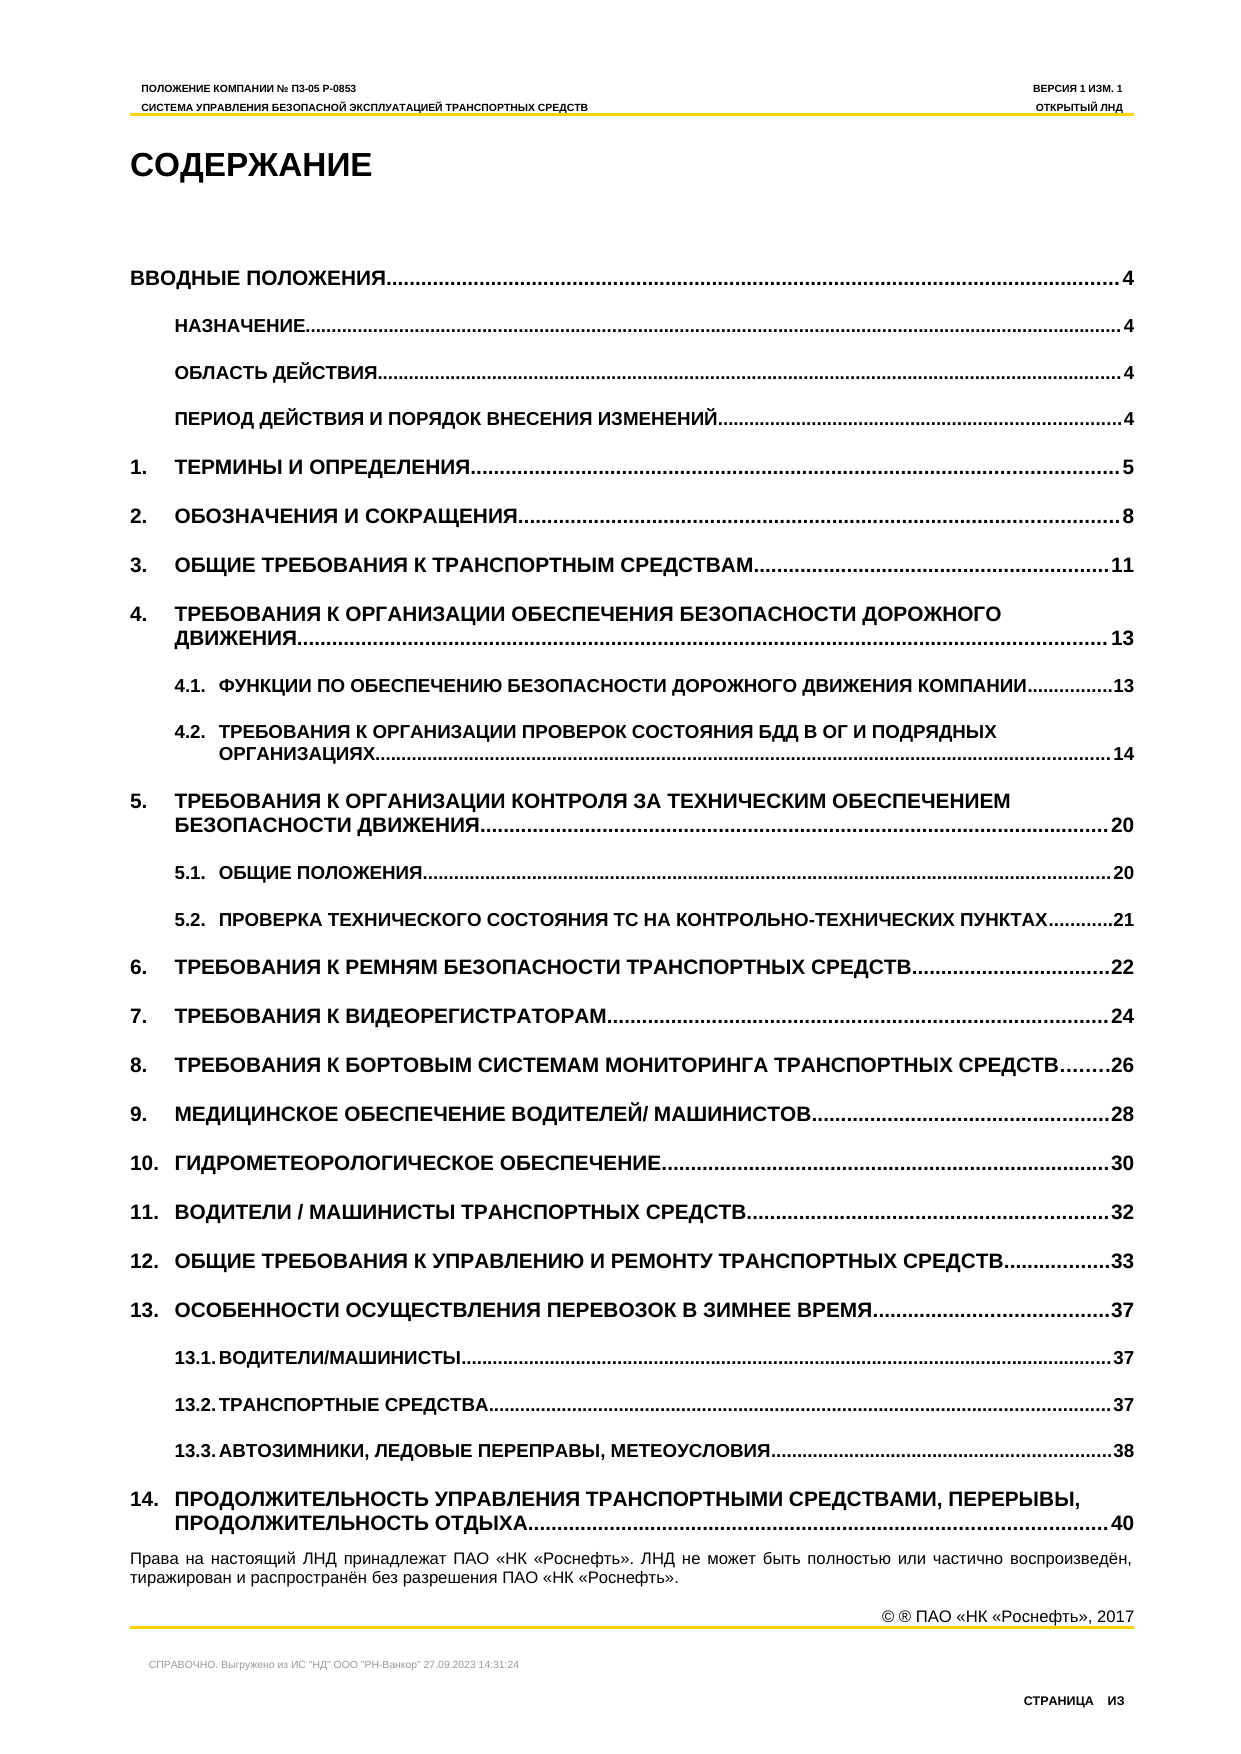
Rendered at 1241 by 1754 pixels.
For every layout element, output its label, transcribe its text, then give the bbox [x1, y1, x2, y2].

text 3. ОБЩИЕ ТРЕБОВАНИЯ К ТРАНСПОРТНЫМ СРЕДСТВАМ 11 [130, 553, 1134, 577]
text 13.2. ТРАНСПОРТНЫЕ СРЕДСТВА 37 [174, 1393, 1134, 1415]
text Содержание [130, 145, 1134, 183]
text ВВОДНЫЕ ПОЛОЖЕНИЯ 4 [130, 266, 1134, 290]
text 7. ТРЕБОВАНИЯ К ВИДЕОРЕГИСТРАТОРАМ 24 [130, 1004, 1134, 1028]
text ПЕРИОД ДЕЙСТВИЯ И ПОРЯДОК ВНЕСЕНИЯ ИЗМЕНЕНИЙ 4 [174, 408, 1134, 430]
text 11. ВОДИТЕЛИ / МАШИНИСТЫ ТРАНСПОРТНЫХ СРЕДСТВ 32 [130, 1200, 1134, 1224]
text 9. МЕДИЦИНСКОЕ ОБЕСПЕЧЕНИЕ ВОДИТЕЛЕЙ/ МАШИНИСТОВ 28 [130, 1102, 1134, 1126]
text 6. ТРЕБОВАНИЯ К РЕМНЯМ БЕЗОПАСНОСТИ ТРАНСПОРТНЫХ СРЕДСТВ 22 [130, 955, 1134, 979]
text НАЗНАЧЕНИЕ 4 [174, 315, 1134, 337]
text ОБЛАСТЬ ДЕЙСТВИЯ 4 [174, 362, 1134, 383]
text 10. ГИДРОМЕТЕОРОЛОГИЧЕСКОЕ ОБЕСПЕЧЕНИЕ 30 [130, 1151, 1134, 1175]
text 2. ОБОЗНАЧЕНИЯ И СОКРАЩЕНИЯ 8 [130, 504, 1134, 528]
text 13. ОСОБЕННОСТИ ОСУЩЕСТВЛЕНИЯ ПЕРЕВОЗОК В ЗИМНЕЕ ВРЕМЯ 37 [130, 1298, 1134, 1322]
text 4.2. ТРЕБОВАНИЯ К ОРГАНИЗАЦИИ ПРОВЕРОК СОСТОЯНИЯ БДД В ОГ И ПОДРЯДНЫХ ОРГАНИЗАЦИЯХ 14 [174, 721, 1134, 764]
text 13.3. АВТОЗИМНИКИ, ЛЕДОВЫЕ ПЕРЕПРАВЫ, МЕТЕОУСЛОВИЯ 38 [174, 1440, 1134, 1462]
text 1. ТЕРМИНЫ И ОПРЕДЕЛЕНИЯ 5 [130, 455, 1134, 479]
text 8. ТРЕБОВАНИЯ К БОРТОВЫМ СИСТЕМАМ МОНИТОРИНГА ТРАНСПОРТНЫХ СРЕДСТВ 26 [130, 1053, 1134, 1077]
text 13.1. ВОДИТЕЛИ/МАШИНИСТЫ 37 [174, 1347, 1134, 1368]
text 12. ОБЩИЕ ТРЕБОВАНИЯ К УПРАВЛЕНИЮ И РЕМОНТУ ТРАНСПОРТНЫХ СРЕДСТВ 33 [130, 1249, 1134, 1273]
text 4. ТРЕБОВАНИЯ К ОРГАНИЗАЦИИ ОБЕСПЕЧЕНИЯ БЕЗОПАСНОСТИ ДОРОЖНОГО ДВИЖЕНИЯ 13 [130, 602, 1134, 649]
text 5.2. ПРОВЕРКА ТЕХНИЧЕСКОГО СОСТОЯНИЯ ТС НА КОНТРОЛЬНО-ТЕХНИЧЕСКИХ ПУНКТАХ 21 [174, 909, 1134, 930]
text 14. ПРОДОЛЖИТЕЛЬНОСТЬ УПРАВЛЕНИЯ ТРАНСПОРТНЫМИ СРЕДСТВАМИ, ПЕРЕРЫВЫ, ПРОДОЛЖИТЕЛЬНОСТЬ ОТДЫХА 40 [130, 1487, 1134, 1534]
text 4.1. ФУНКЦИИ ПО ОБЕСПЕЧЕНИЮ БЕЗОПАСНОСТИ ДОРОЖНОГО ДВИЖЕНИЯ КОМПАНИИ 13 [174, 674, 1134, 696]
text 5. ТРЕБОВАНИЯ К ОРГАНИЗАЦИИ КОНТРОЛЯ ЗА ТЕХНИЧЕСКИМ ОБЕСПЕЧЕНИЕМ БЕЗОПАСНОСТИ ДВИЖЕНИЯ 20 [130, 789, 1134, 837]
text 5.1. ОБЩИЕ ПОЛОЖЕНИЯ 20 [174, 862, 1134, 884]
